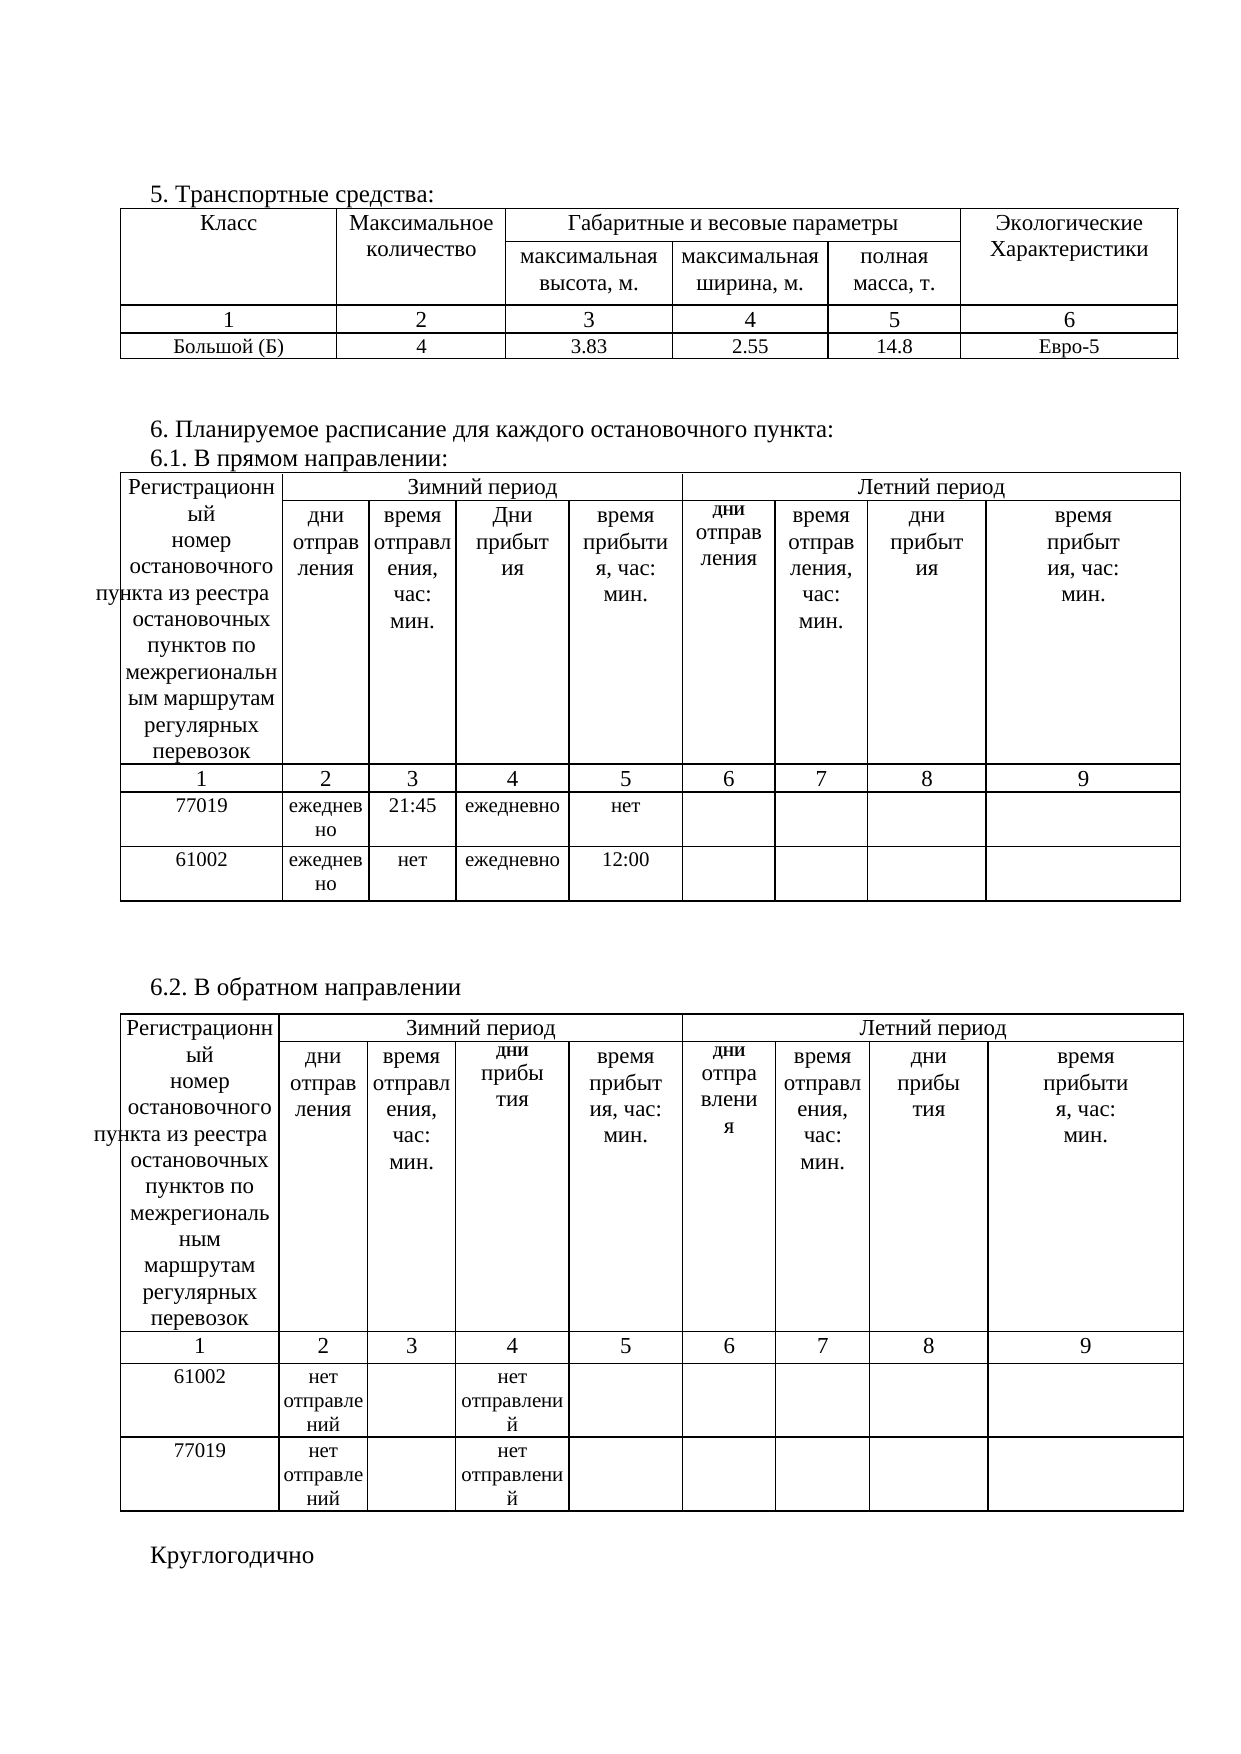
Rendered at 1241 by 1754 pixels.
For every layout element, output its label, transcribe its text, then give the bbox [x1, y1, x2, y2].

table_cell 61002 [121, 1364, 278, 1436]
table_header Зимний период [283, 473, 682, 500]
table_cell ежедневно [457, 793, 568, 846]
table_cell 5 [570, 1332, 682, 1362]
table_cell время прибыт ия, час: мин. [987, 501, 1180, 763]
table_cell [987, 847, 1180, 900]
table_cell дни прибыт ия [868, 501, 985, 763]
table_cell 2 [280, 1332, 367, 1362]
table_cell нет [370, 847, 455, 900]
table_cell дни отправ ления [283, 501, 368, 763]
table_cell 4 [457, 765, 568, 791]
table_cell [868, 793, 985, 846]
table_cell максимальная ширина, м. [673, 242, 827, 304]
text 6. Планируемое расписание для каждого остановочного пункта: [150, 414, 1090, 443]
table_cell 1 [121, 306, 336, 332]
table_cell ДНИ отпра влени я [683, 1042, 775, 1331]
text 6.1. В прямом направлении: [150, 443, 1090, 472]
table_header Регистрационный номер остановочного пункта из реестра остановочных пунктов по межрегиональным маршрутам регулярных перевозок [121, 1015, 278, 1331]
table_header Класс [121, 209, 336, 304]
table_cell Большой (Б) [121, 334, 336, 358]
text 6.2. В обратном направлении [150, 972, 1090, 1000]
table_header Регистрационный номер остановочного пункта из реестра остановочных пунктов по межрегиональным маршрутам регулярных перевозок [121, 473, 282, 763]
table_cell время прибыти я, час: мин. [989, 1042, 1183, 1331]
table_cell 4 [673, 306, 827, 332]
table_cell 1 [121, 765, 282, 791]
table_cell [776, 1438, 869, 1510]
table_cell 3 [506, 306, 672, 332]
table_cell 6 [683, 1332, 775, 1362]
table_cell 61002 [121, 847, 282, 900]
table_cell [683, 847, 774, 900]
table_cell 2 [337, 306, 505, 332]
table_cell время прибыт ия, час: мин. [570, 1042, 682, 1331]
table_cell 8 [870, 1332, 987, 1362]
table_cell 77019 [121, 793, 282, 846]
table_cell [570, 1438, 682, 1510]
table_cell [989, 1438, 1183, 1510]
table_cell [870, 1438, 987, 1510]
table_cell 5 [570, 765, 682, 791]
table_cell ежедневно [457, 847, 568, 900]
table_cell время отправл ения, час: мин. [370, 501, 455, 763]
table_cell [683, 793, 774, 846]
table_cell [776, 1364, 869, 1436]
table_cell 8 [868, 765, 985, 791]
table_cell время отправл ения, час: мин. [776, 1042, 869, 1331]
table_header Зимний период [280, 1015, 682, 1041]
table_cell ежедневно [283, 793, 368, 846]
table_cell 12:00 [570, 847, 682, 900]
table_cell 7 [776, 1332, 869, 1362]
table_cell [368, 1438, 455, 1510]
table_cell [776, 793, 867, 846]
table_cell время отправл ения, час: мин. [368, 1042, 455, 1331]
table_cell время прибыти я, час: мин. [570, 501, 682, 763]
table_cell 6 [961, 306, 1177, 332]
table_header Летний период [683, 1015, 1183, 1041]
table_header Экологические Характеристики [961, 209, 1177, 304]
table_cell нет отправлений [280, 1364, 367, 1436]
table_cell дни прибы тия [870, 1042, 987, 1331]
table_cell нет отправлений [280, 1438, 367, 1510]
table_cell 6 [683, 765, 774, 791]
table_cell дни отправ ления [280, 1042, 367, 1331]
table_cell ежедневно [283, 847, 368, 900]
table_cell 7 [776, 765, 867, 791]
table_cell 2.55 [673, 334, 827, 358]
table_cell 3 [368, 1332, 455, 1362]
table_cell 4 [456, 1332, 568, 1362]
table_cell [368, 1364, 455, 1436]
table_cell нет отправлений [456, 1364, 568, 1436]
table_cell [776, 847, 867, 900]
table_header Габаритные и весовые параметры [506, 209, 960, 241]
table_cell полная масса, т. [829, 242, 960, 304]
table_cell Евро-5 [961, 334, 1177, 358]
table_cell [683, 1364, 775, 1436]
table_cell [570, 1364, 682, 1436]
table_cell нет [570, 793, 682, 846]
table_cell [868, 847, 985, 900]
text Круглогодично [150, 1540, 1090, 1569]
text 5. Транспортные средства: [150, 179, 1090, 207]
table_cell 14.8 [829, 334, 960, 358]
table_cell ДНИ прибы тия [456, 1042, 568, 1331]
table_cell 3 [370, 765, 455, 791]
table_cell 4 [337, 334, 505, 358]
table_cell [683, 1438, 775, 1510]
table_cell [870, 1364, 987, 1436]
table_cell 21:45 [370, 793, 455, 846]
table_cell 1 [121, 1332, 278, 1362]
table_cell [987, 793, 1180, 846]
table_cell максимальная высота, м. [506, 242, 672, 304]
table_cell 9 [987, 765, 1180, 791]
table_cell 77019 [121, 1438, 278, 1510]
table_cell 9 [989, 1332, 1183, 1362]
table_cell 5 [829, 306, 960, 332]
table_cell [989, 1364, 1183, 1436]
table_cell время отправ ления, час: мин. [776, 501, 867, 763]
table_header Максимальное количество [337, 209, 505, 304]
table_cell Дни прибыт ия [457, 501, 568, 763]
table_cell 2 [283, 765, 368, 791]
table_cell нет отправлений [456, 1438, 568, 1510]
table_cell 3.83 [506, 334, 672, 358]
table_cell ДНИ отправ ления [683, 501, 774, 763]
table_header Летний период [683, 473, 1180, 500]
